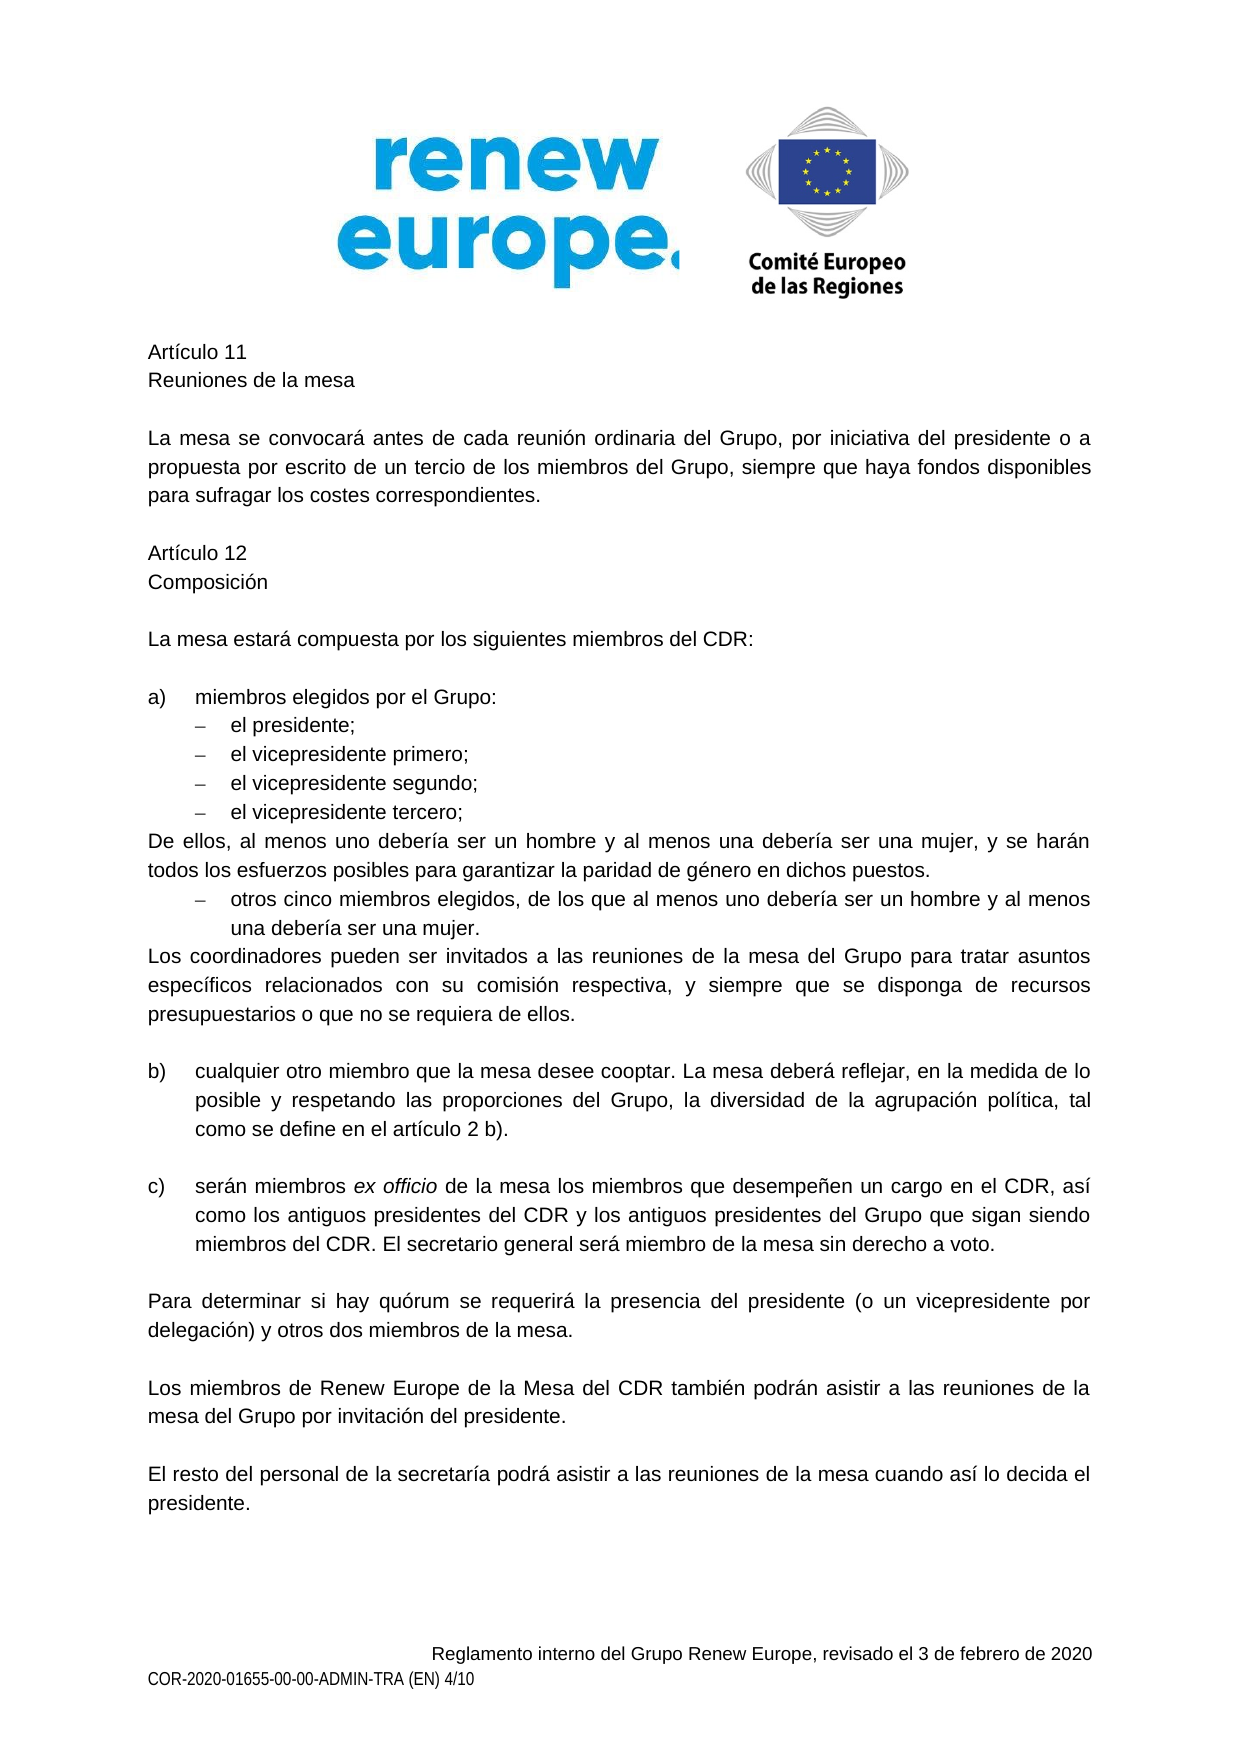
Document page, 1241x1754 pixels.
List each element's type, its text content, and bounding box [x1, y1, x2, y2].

text Los miembros de Renew Europe de la Mesa del CDR también podrán asistir a las reuniones de la mesa del Grupo por invitación del presidente. [148, 1376, 1092, 1428]
list el vicepresidente tercero; [195, 800, 1092, 824]
list cualquier otro miembro que la mesa desee cooptar. La mesa deberá reflejar, en la medida de lo posible y respetando las proporciones del Grupo, la diversidad de la agrupación política, tal como se define en el artículo 2 b). [148, 1059, 1092, 1141]
text Para determinar si hay quórum se requerirá la presencia del presidente (o un vicepresidente por delegación) y otros dos miembros de la mesa. [148, 1289, 1092, 1342]
list el vicepresidente primero; [195, 742, 1092, 766]
picture [330, 75, 975, 331]
text Composición [148, 569, 1092, 593]
list miembros elegidos por el Grupo: [148, 684, 1092, 708]
text La mesa se convocará antes de cada reunión ordinaria del Grupo, por iniciativa del presidente o a propuesta por escrito de un tercio de los miembros del Grupo, siempre que haya fondos disponibles para sufragar los costes correspondientes. [148, 426, 1092, 507]
list el vicepresidente segundo; [195, 771, 1092, 795]
text Artículo 12 [148, 541, 1092, 565]
list el presidente; [195, 713, 1092, 737]
text Artículo 11 [148, 339, 1092, 363]
list serán miembros ex officio de la mesa los miembros que desempeñen un cargo en el CDR, así como los antiguos presidentes del CDR y los antiguos presidentes del Grupo que sigan siendo miembros del CDR. El secretario general será miembro de la mesa sin derecho a voto. [148, 1174, 1092, 1256]
text El resto del personal de la secretaría podrá asistir a las reuniones de la mesa cuando así lo decida el presidente. [148, 1462, 1092, 1514]
text De ellos, al menos uno debería ser un hombre y al menos una debería ser una mujer, y se harán todos los esfuerzos posibles para garantizar la paridad de género en dichos puestos. [148, 829, 1092, 882]
text Los coordinadores pueden ser invitados a las reuniones de la mesa del Grupo para tratar asuntos específicos relacionados con su comisión respectiva, y siempre que se disponga de recursos presupuestarios o que no se requiera de ellos. [148, 944, 1092, 1026]
text La mesa estará compuesta por los siguientes miembros del CDR: [148, 627, 1092, 651]
list otros cinco miembros elegidos, de los que al menos uno debería ser un hombre y al menos una debería ser una mujer. [195, 887, 1092, 939]
text Reuniones de la mesa [148, 368, 1092, 392]
